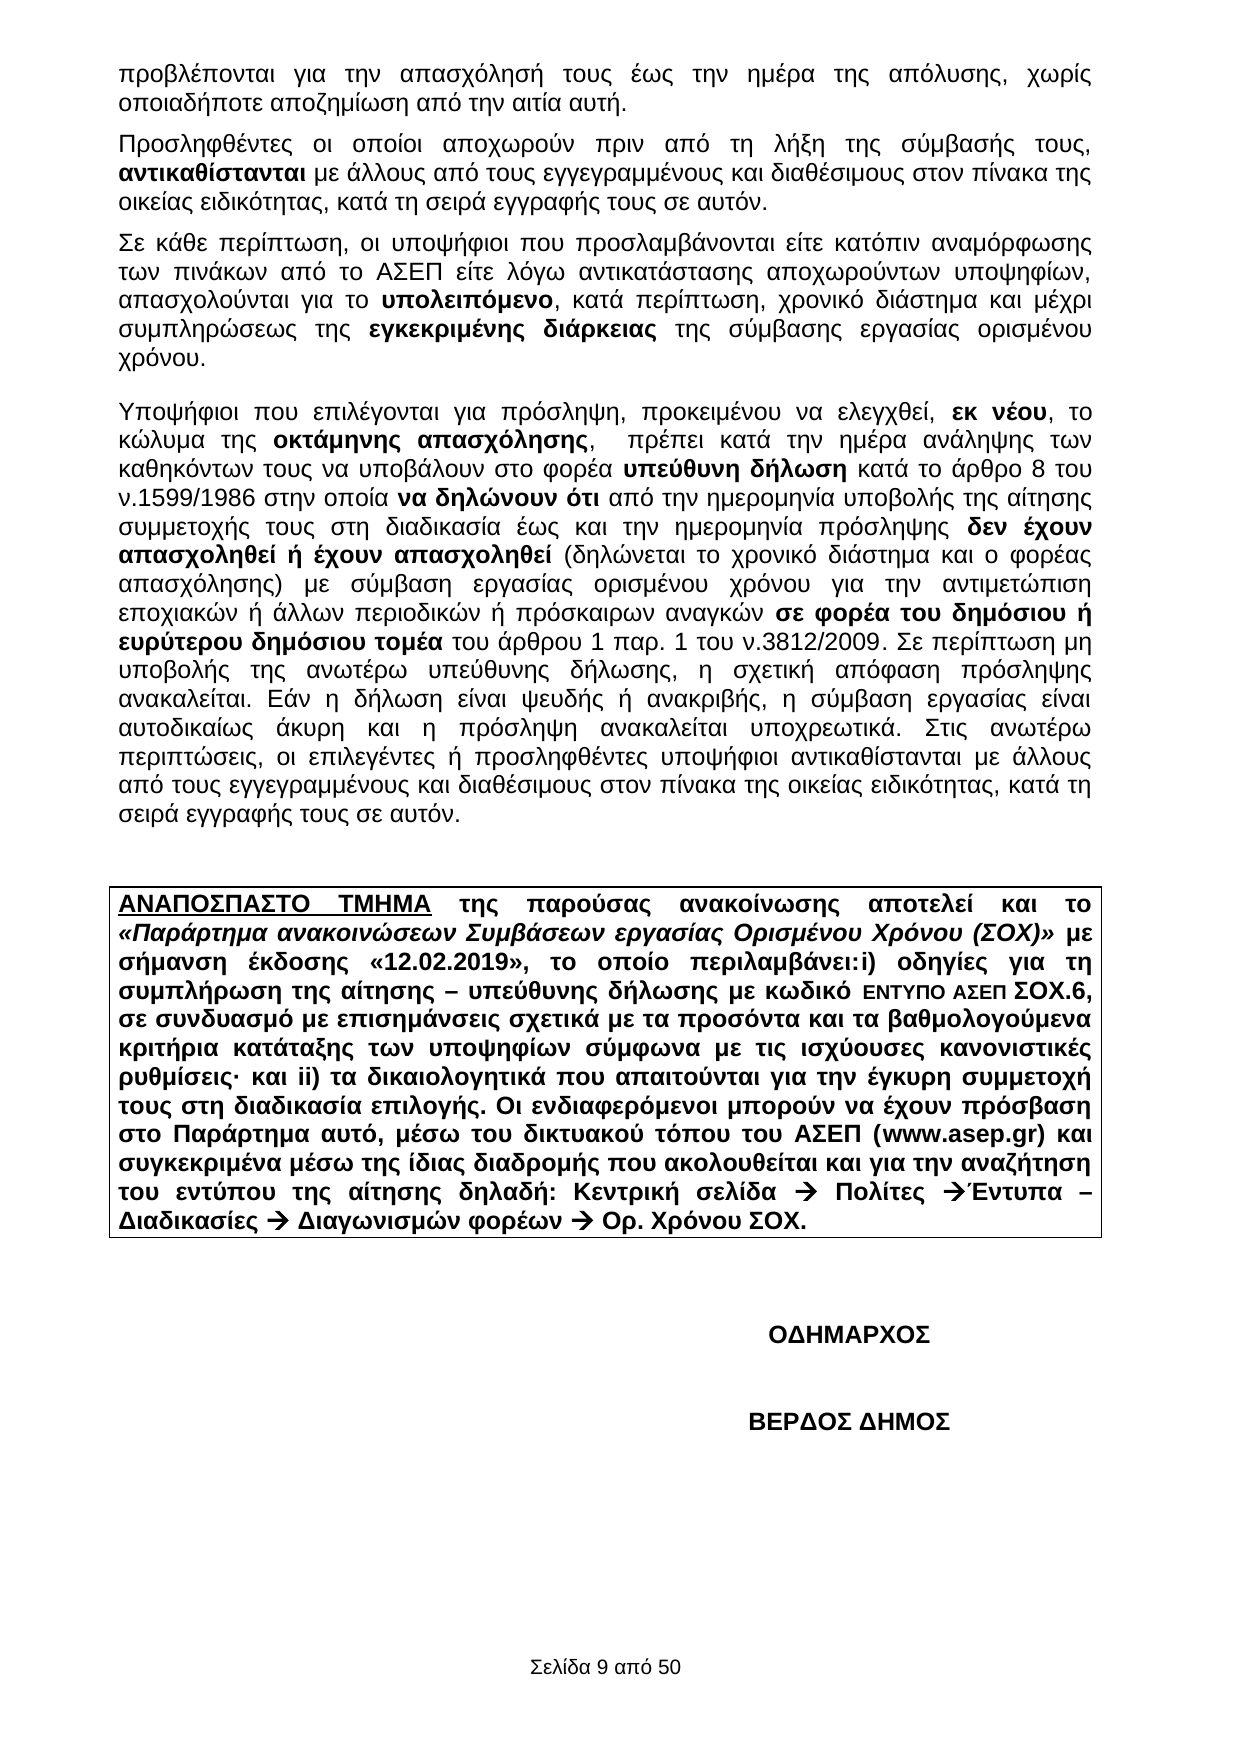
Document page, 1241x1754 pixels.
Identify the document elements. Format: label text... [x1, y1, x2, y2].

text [118, 59, 1093, 117]
text ΟΔΗΜΑΡΧΟΣ [605, 1320, 1093, 1349]
text ΑΝΑΠΟΣΠΑΣΤΟ ΤΜΗΜΑ της παρούσας ανακοίνωσης αποτελεί και το «Παράρτημα ανακοινώσεων Συμβάσεων εργασίας Ορισμένου Χρόνου (ΣΟΧ)» με σήμανση έκδοσης «12.02.2019», το οποίο περιλαμβάνει:i) οδηγίες για τη συμπλήρωση της αίτησης – υπεύθυνης δήλωσης με κωδικό εντυπο ασεπ ΣΟΧ.6, σε συνδυασμό με επισημάνσεις σχετικά με τα προσόντα και τα βαθμολογούμενα κριτήρια κατάταξης των υποψηφίων σύμφωνα με τις ισχύουσες κανονιστικές ρυθμίσεις· και ii) τα δικαιολογητικά που απαιτούνται για την έγκυρη συμμετοχή τους στη διαδικασία επιλογής. Οι ενδιαφερόμενοι μπορούν να έχουν πρόσβαση στο Παράρτημα αυτό, μέσω του δικτυακού τόπου του ΑΣΕΠ (www.asep.gr) και συγκεκριμένα μέσω της ίδιας διαδρομής που ακολουθείται και για την αναζήτηση του εντύπου της αίτησης δηλαδή: Κεντρική σελίδα Πολίτες Έντυπα – Διαδικασίες Διαγωνισμών φορέων Ορ. Χρόνου ΣΟΧ. [110, 888, 1101, 1237]
text Υποψήφιοι που επιλέγονται για πρόσληψη, προκειμένου να ελεγχθεί, εκ νέου, το κώλυμα της οκτάμηνης απασχόλησης, πρέπει κατά την ημέρα ανάληψης των καθηκόντων τους να υποβάλουν στο φορέα υπεύθυνη δήλωση κατά το άρθρο 8 του ν.1599/1986 στην οποία να δηλώνουν ότι από την ημερομηνία υποβολής της αίτησης συμμετοχής τους στη διαδικασία έως και την ημερομηνία πρόσληψης δεν έχουν απασχοληθεί ή έχουν απασχοληθεί (δηλώνεται το χρονικό διάστημα και ο φορέας απασχόλησης) με σύμβαση εργασίας ορισμένου χρόνου για την αντιμετώπιση εποχιακών ή άλλων περιοδικών ή πρόσκαιρων αναγκών σε φορέα του δημόσιου ή ευρύτερου δημόσιου τομέα του άρθρου 1 παρ. 1 του ν.3812/2009. Σε περίπτωση μη υποβολής της ανωτέρω υπεύθυνης δήλωσης, η σχετική απόφαση πρόσληψης ανακαλείται. Εάν η δήλωση είναι ψευδής ή ανακριβής, η σύμβαση εργασίας είναι αυτοδικαίως άκυρη και η πρόσληψη ανακαλείται υποχρεωτικά. Στις ανωτέρω περιπτώσεις, οι επιλεγέντες ή προσληφθέντες υποψήφιοι αντικαθίστανται με άλλους από τους εγγεγραμμένους και διαθέσιμους στον πίνακα της οικείας ειδικότητας, κατά τη σειρά εγγραφής τους σε αυτόν. [118, 397, 1093, 828]
text Σε κάθε περίπτωση, οι υποψήφιοι που προσλαμβάνονται είτε κατόπιν αναμόρφωσης των πινάκων από το ΑΣΕΠ είτε λόγω αντικατάστασης αποχωρούντων υποψηφίων, απασχολούνται για το υπολειπόμενο, κατά περίπτωση, χρονικό διάστημα και μέχρι συμπληρώσεως της εγκεκριμένης διάρκειας της σύμβασης εργασίας ορισμένου χρόνου. [118, 228, 1093, 372]
text ΒΕΡΔΟΣ ΔΗΜΟΣ [605, 1407, 1093, 1435]
text Προσληφθέντες οι οποίοι αποχωρούν πριν από τη λήξη της σύμβασής τους, αντικαθίστανται με άλλους από τους εγγεγραμμένους και διαθέσιμους στον πίνακα της οικείας ειδικότητας, κατά τη σειρά εγγραφής τους σε αυτόν. [118, 129, 1093, 215]
